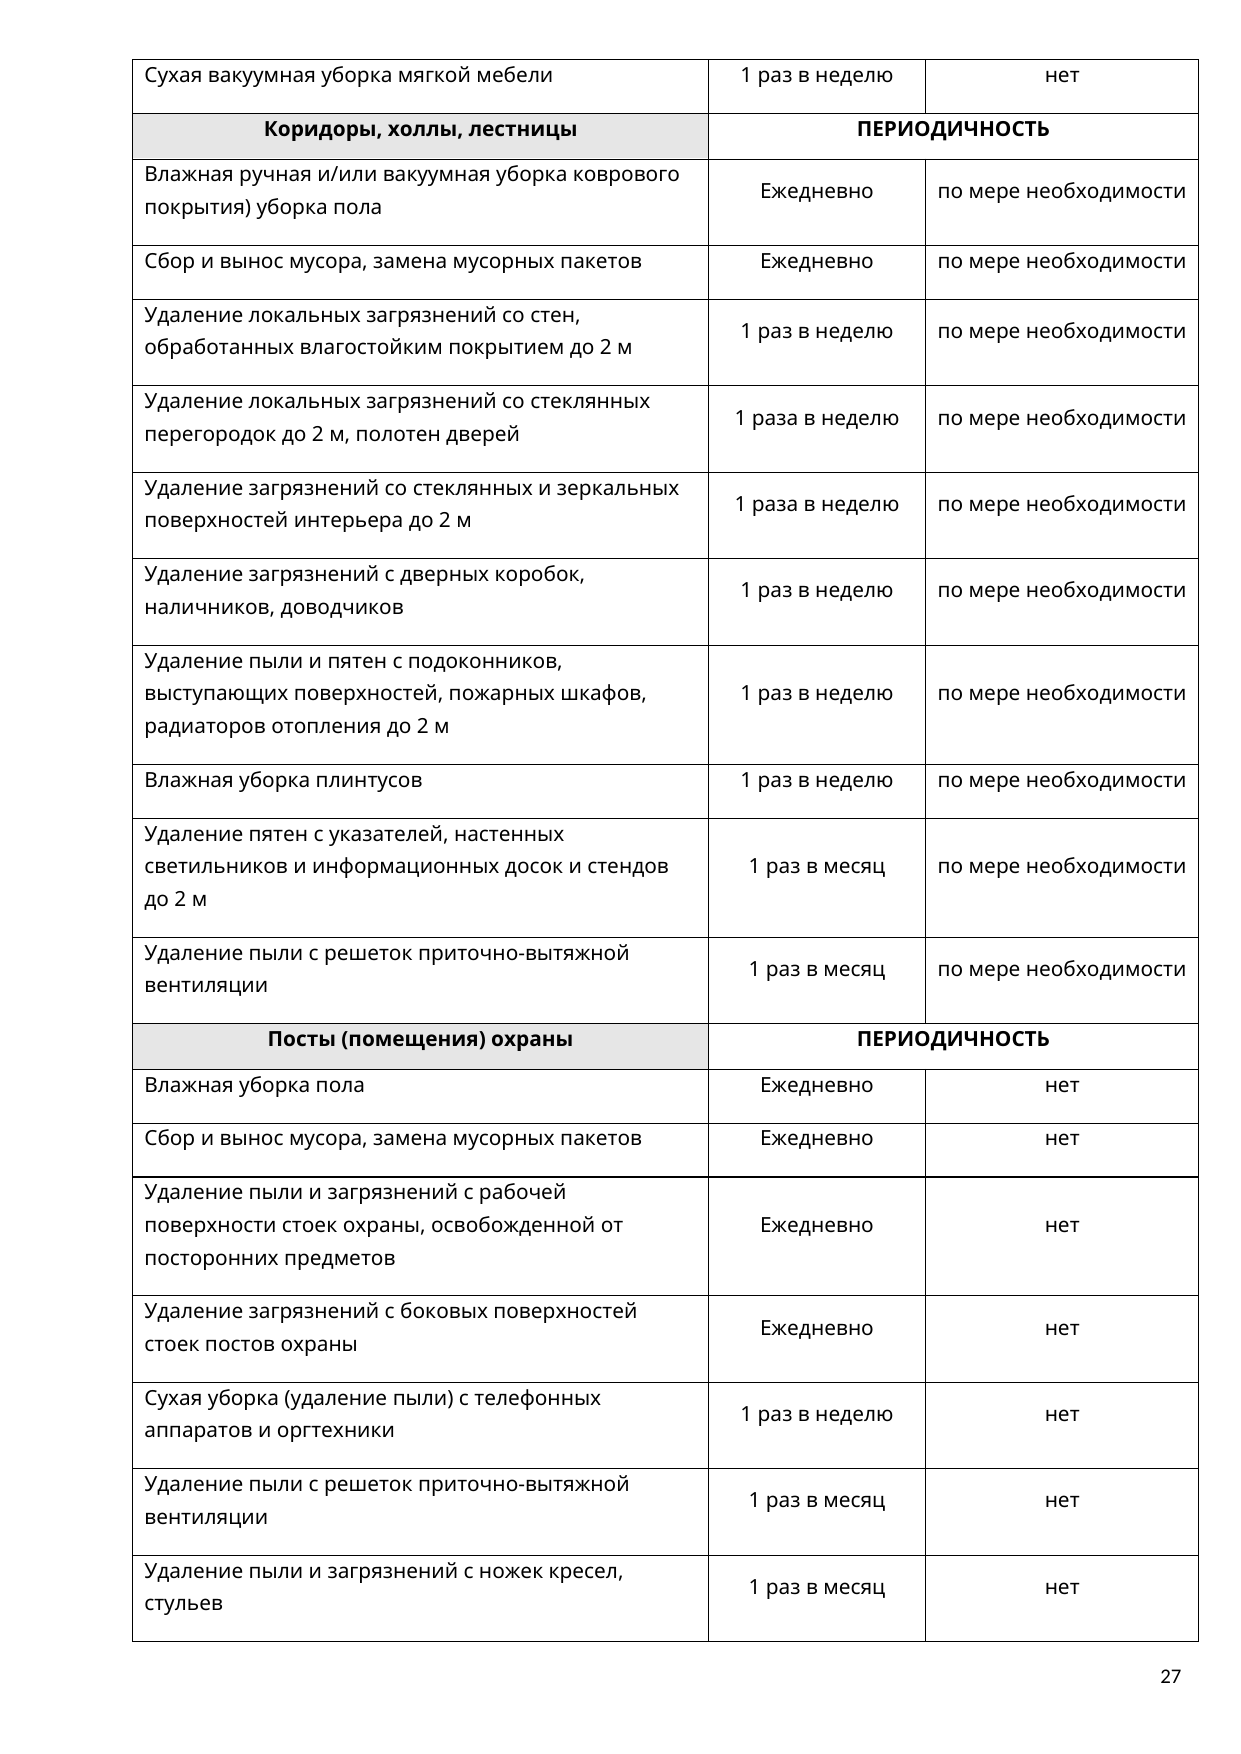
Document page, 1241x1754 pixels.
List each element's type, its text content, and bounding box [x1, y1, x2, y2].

table_cell Сбор и вынос мусора, замена мусорных пакетов [133, 246, 708, 299]
table_cell Ежедневно [709, 246, 925, 299]
table_cell ПЕРИОДИЧНОСТЬ [709, 114, 1198, 158]
table_cell Удаление загрязнений со стеклянных и зеркальных поверхностей интерьера до 2 м [133, 473, 708, 558]
table_cell 1 раз в неделю [709, 60, 925, 113]
table_cell 1 раз в неделю [709, 559, 925, 645]
table_cell Удаление пыли с решеток приточно-вытяжной вентиляции [133, 938, 708, 1023]
table_cell по мере необходимости [926, 819, 1198, 937]
table_cell Ежедневно [709, 1070, 925, 1122]
table_cell Удаление пятен с указателей, настенных светильников и информационных досок и стендов до 2 м [133, 819, 708, 937]
table_cell Удаление локальных загрязнений со стен, обработанных влагостойким покрытием до 2 м [133, 300, 708, 385]
table_cell по мере необходимости [926, 559, 1198, 645]
table_cell Удаление локальных загрязнений со стеклянных перегородок до 2 м, полотен дверей [133, 386, 708, 472]
table_cell Ежедневно [709, 1296, 925, 1382]
table_cell 1 раз в неделю [709, 300, 925, 385]
table_cell Ежедневно [709, 1124, 925, 1176]
table_cell Ежедневно [709, 1178, 925, 1295]
table_cell Посты (помещения) охраны [133, 1024, 708, 1069]
table_cell Влажная уборка пола [133, 1070, 708, 1122]
table_cell Удаление пыли и пятен с подоконников, выступающих поверхностей, пожарных шкафов, радиаторов отопления до 2 м [133, 646, 708, 764]
table_cell 1 раз в месяц [709, 819, 925, 937]
table_cell 1 раз в неделю [709, 765, 925, 818]
table_cell 1 раза в неделю [709, 386, 925, 472]
table_cell Удаление пыли и загрязнений с ножек кресел, стульев [133, 1556, 708, 1641]
table_cell нет [926, 1469, 1198, 1555]
table_cell 1 раз в неделю [709, 646, 925, 764]
table_cell нет [926, 1556, 1198, 1641]
table_cell нет [926, 60, 1198, 113]
table_cell Сухая вакуумная уборка мягкой мебели [133, 60, 708, 113]
table_cell 1 раз в месяц [709, 938, 925, 1023]
table_cell Влажная ручная и/или вакуумная уборка коврового покрытия) уборка пола [133, 160, 708, 245]
table_cell по мере необходимости [926, 938, 1198, 1023]
table_cell по мере необходимости [926, 300, 1198, 385]
table_cell по мере необходимости [926, 160, 1198, 245]
table_cell Ежедневно [709, 160, 925, 245]
table_cell Удаление пыли и загрязнений с рабочей поверхности стоек охраны, освобожденной от посторонних предметов [133, 1178, 708, 1295]
table_cell нет [926, 1178, 1198, 1295]
table_cell Сухая уборка (удаление пыли) с телефонных аппаратов и оргтехники [133, 1383, 708, 1468]
table_cell по мере необходимости [926, 246, 1198, 299]
table_cell нет [926, 1124, 1198, 1176]
table_cell Удаление пыли с решеток приточно-вытяжной вентиляции [133, 1469, 708, 1555]
table_cell по мере необходимости [926, 473, 1198, 558]
table_cell Сбор и вынос мусора, замена мусорных пакетов [133, 1124, 708, 1176]
table_cell Удаление загрязнений с боковых поверхностей стоек постов охраны [133, 1296, 708, 1382]
table_cell Влажная уборка плинтусов [133, 765, 708, 818]
table_cell 1 раза в неделю [709, 473, 925, 558]
table_cell по мере необходимости [926, 765, 1198, 818]
table_cell нет [926, 1383, 1198, 1468]
table_cell 1 раз в месяц [709, 1469, 925, 1555]
table_cell по мере необходимости [926, 646, 1198, 764]
table_cell Удаление загрязнений с дверных коробок, наличников, доводчиков [133, 559, 708, 645]
table_cell по мере необходимости [926, 386, 1198, 472]
table_cell Коридоры, холлы, лестницы [133, 114, 708, 158]
table_cell нет [926, 1070, 1198, 1122]
table_cell ПЕРИОДИЧНОСТЬ [709, 1024, 1198, 1069]
table_cell 1 раз в месяц [709, 1556, 925, 1641]
table_cell нет [926, 1296, 1198, 1382]
table_cell 1 раз в неделю [709, 1383, 925, 1468]
